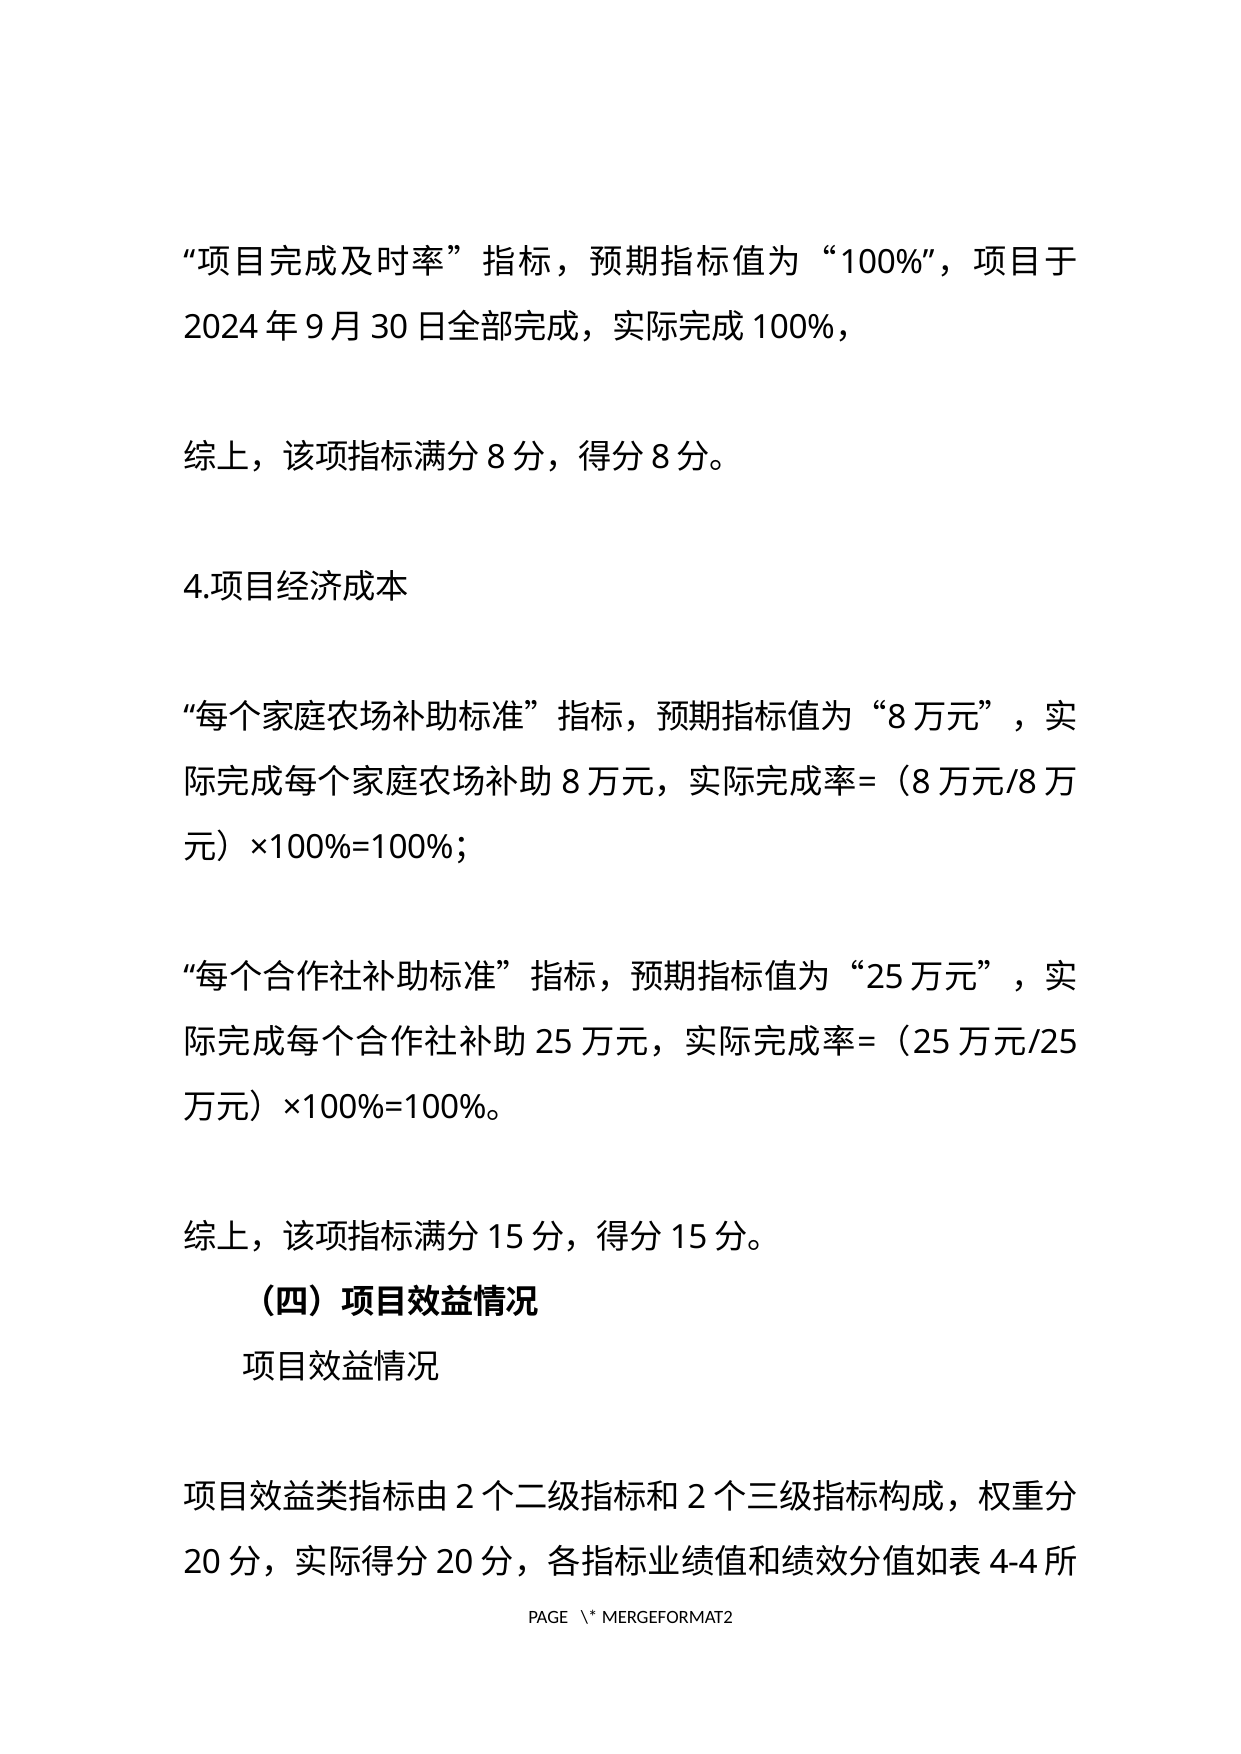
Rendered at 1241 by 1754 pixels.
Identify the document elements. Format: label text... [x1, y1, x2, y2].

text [183, 1332, 1078, 1592]
text （四）项目效益情况 [183, 1267, 1078, 1332]
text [183, 162, 1078, 1267]
